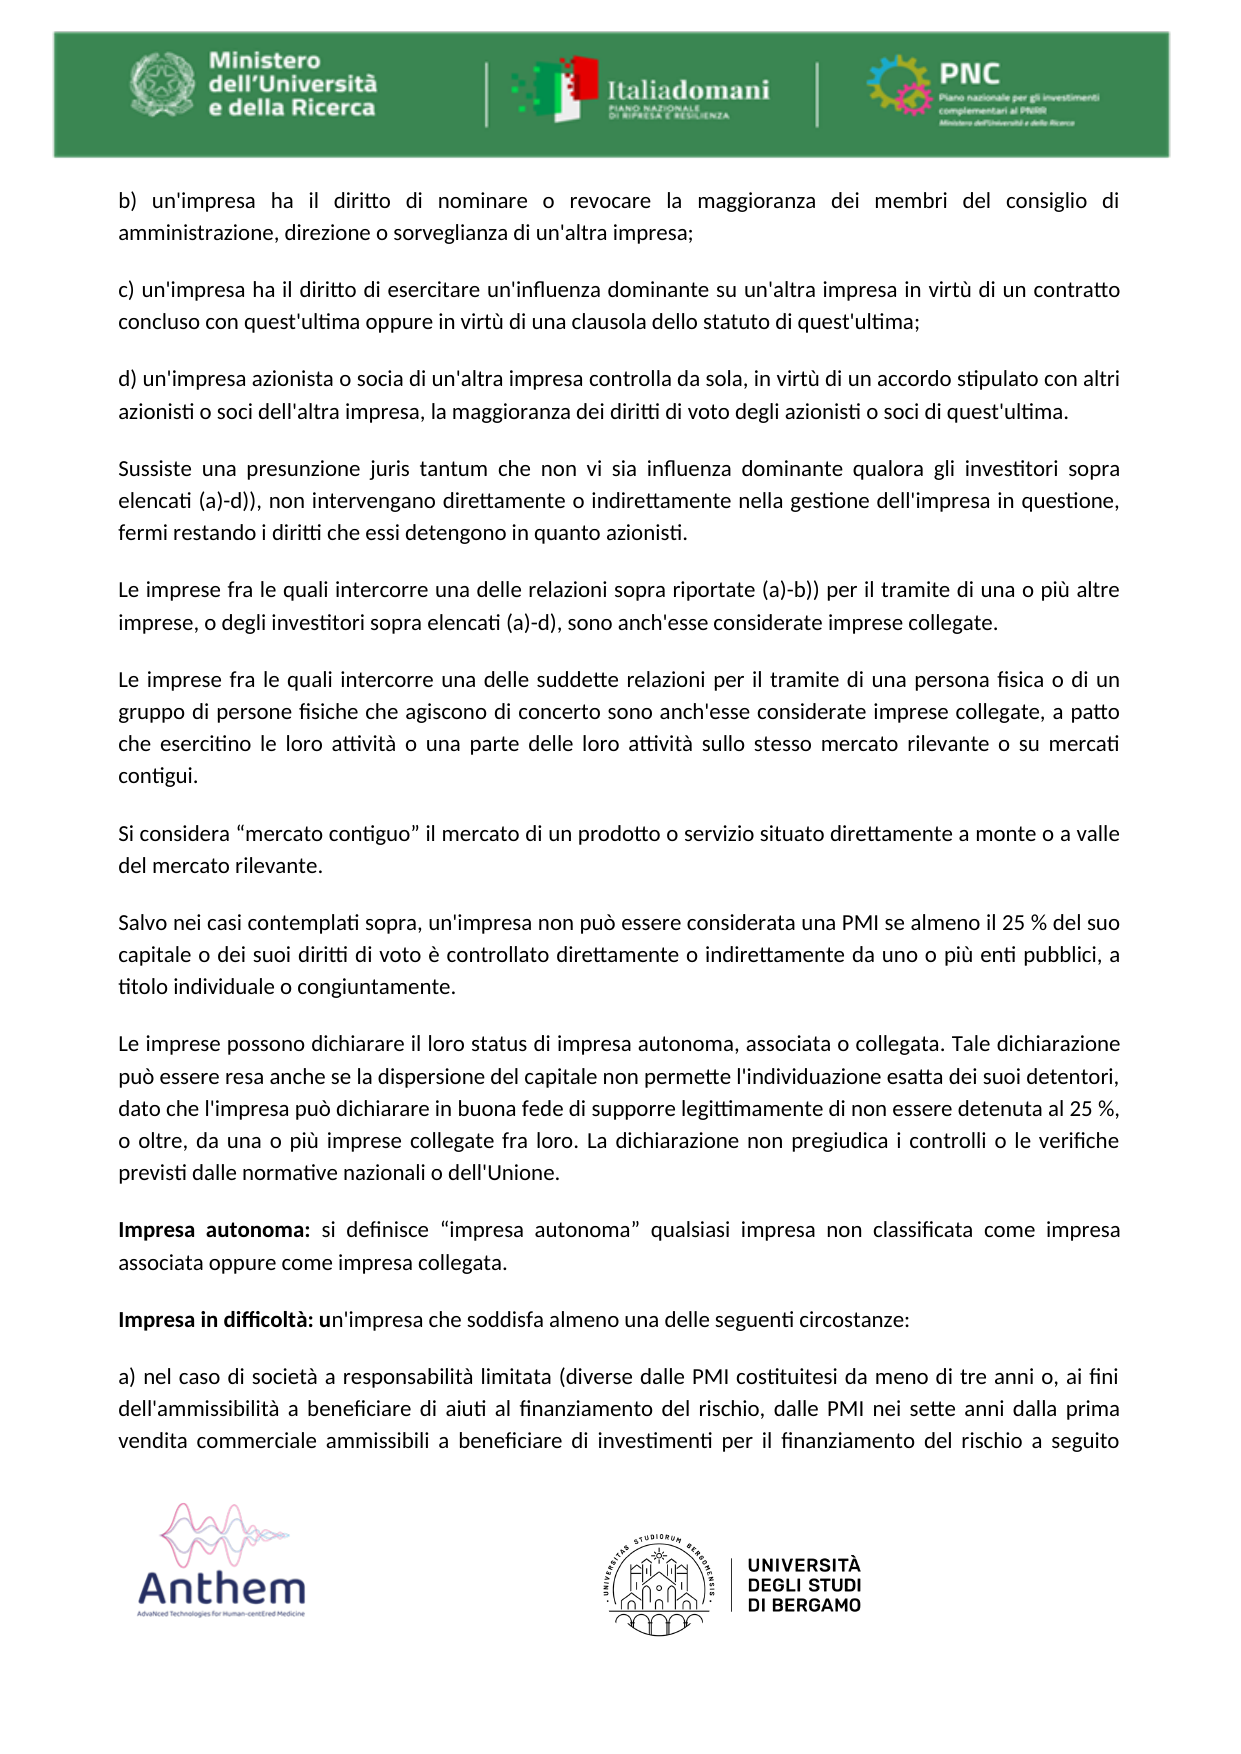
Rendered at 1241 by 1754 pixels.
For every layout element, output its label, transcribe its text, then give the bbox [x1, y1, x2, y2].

text Le imprese fra le quali intercorre una delle suddette relazioni per il tramite di una persona fisica o di un gruppo di persone fisiche che agiscono di concerto sono anch'esse considerate imprese collegate, a patto che esercitino le loro attività o una parte delle loro attività sullo stesso mercato rilevante o su mercati contigui. [118, 665, 1122, 789]
text Sussiste una presunzione juris tantum che non vi sia influenza dominante qualora gli investitori sopra elencati (a)-d)), non intervengano direttamente o indirettamente nella gestione dell'impresa in questione, fermi restando i diritti che essi detengono in quanto azionisti. [118, 454, 1122, 546]
text Le imprese possono dichiarare il loro status di impresa autonoma, associata o collegata. Tale dichiarazione può essere resa anche se la dispersione del capitale non permette l'individuazione esatta dei suoi detentori, dato che l'impresa può dichiarare in buona fede di supporre legittimamente di non essere detenuta al 25 %, o oltre, da una o più imprese collegate fra loro. La dichiarazione non pregiudica i controlli o le verifiche previsti dalle normative nazionali o dell'Unione. [118, 1029, 1122, 1186]
text Salvo nei casi contemplati sopra, un'impresa non può essere considerata una PMI se almeno il 25 % del suo capitale o dei suoi diritti di voto è controllato direttamente o indirettamente da uno o più enti pubblici, a titolo individuale o congiuntamente. [118, 908, 1122, 1000]
picture [43, 17, 1184, 173]
picture [116, 1479, 326, 1640]
text b) un'impresa ha il diritto di nominare o revocare la maggioranza dei membri del consiglio di amministrazione, direzione o sorveglianza di un'altra impresa; [118, 186, 1122, 246]
text c) un'impresa ha il diritto di esercitare un'influenza dominante su un'altra impresa in virtù di un contratto concluso con quest'ultima oppure in virtù di una clausola dello statuto di quest'ultima; [118, 275, 1122, 335]
text d) un'impresa azionista o socia di un'altra impresa controlla da sola, in virtù di un accordo stipulato con altri azionisti o soci dell'altra impresa, la maggioranza dei diritti di voto degli azionisti o soci di quest'ultima. [118, 364, 1122, 425]
text Le imprese fra le quali intercorre una delle relazioni sopra riportate (a)-b)) per il tramite di una o più altre imprese, o degli investitori sopra elencati (a)-d), sono anch'esse considerate imprese collegate. [118, 576, 1122, 636]
text Impresa autonoma: si definisce “impresa autonoma” qualsiasi impresa non classificata come impresa associata oppure come impresa collegata. [118, 1216, 1122, 1276]
text Si considera “mercato contiguo” il mercato di un prodotto o servizio situato direttamente a monte o a valle del mercato rilevante. [118, 819, 1122, 879]
picture [578, 1517, 894, 1653]
text Impresa in difficoltà: un'impresa che soddisfa almeno una delle seguenti circostanze: [118, 1305, 1122, 1333]
